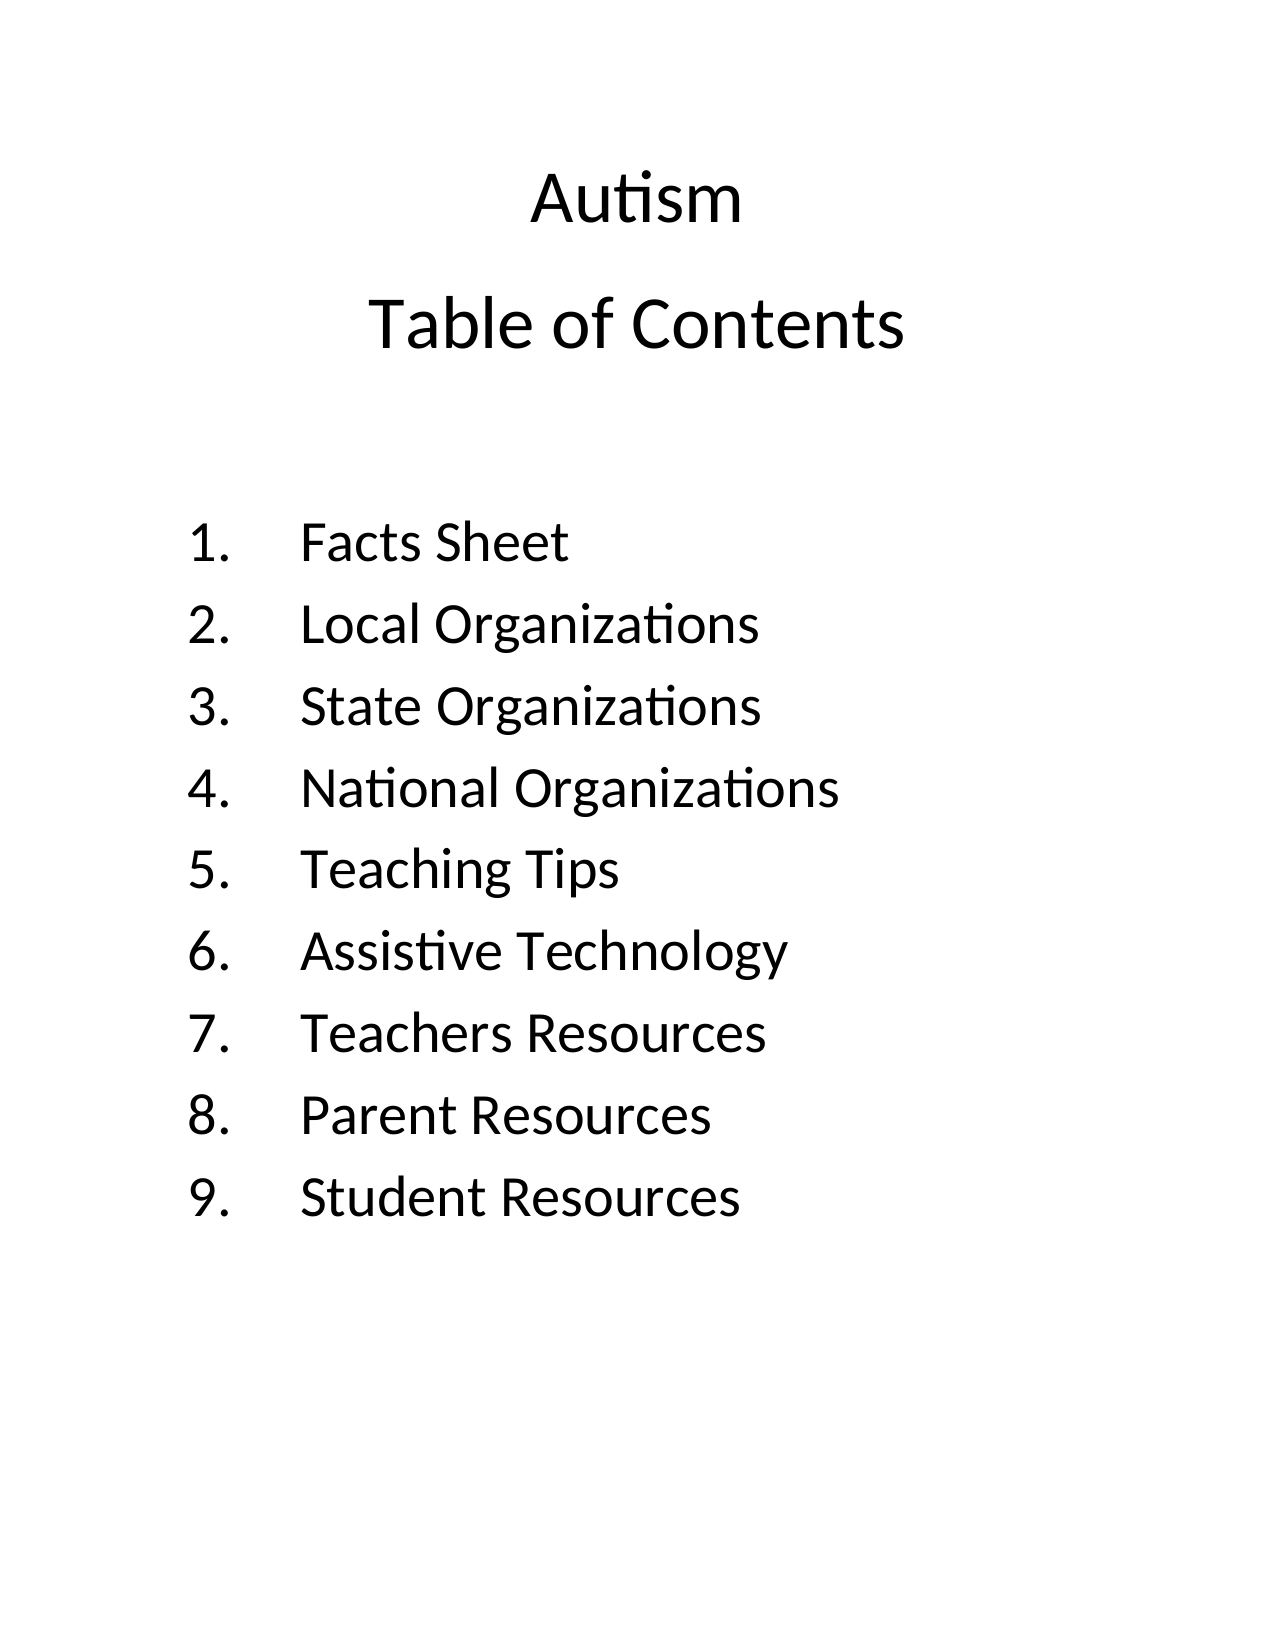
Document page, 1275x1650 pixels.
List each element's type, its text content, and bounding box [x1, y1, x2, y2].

list Teaching Tips [187, 832, 1125, 903]
list Local Organizations [187, 587, 1125, 658]
list National Organizations [187, 750, 1125, 822]
text Autism [150, 150, 1125, 242]
list Parent Resources [187, 1078, 1125, 1149]
list State Organizations [187, 668, 1125, 740]
list Assistive Technology [187, 914, 1125, 985]
text Table of Contents [150, 276, 1125, 368]
list Student Resources [187, 1160, 1125, 1231]
list Facts Sheet [187, 505, 1125, 576]
list Teachers Resources [187, 996, 1125, 1067]
